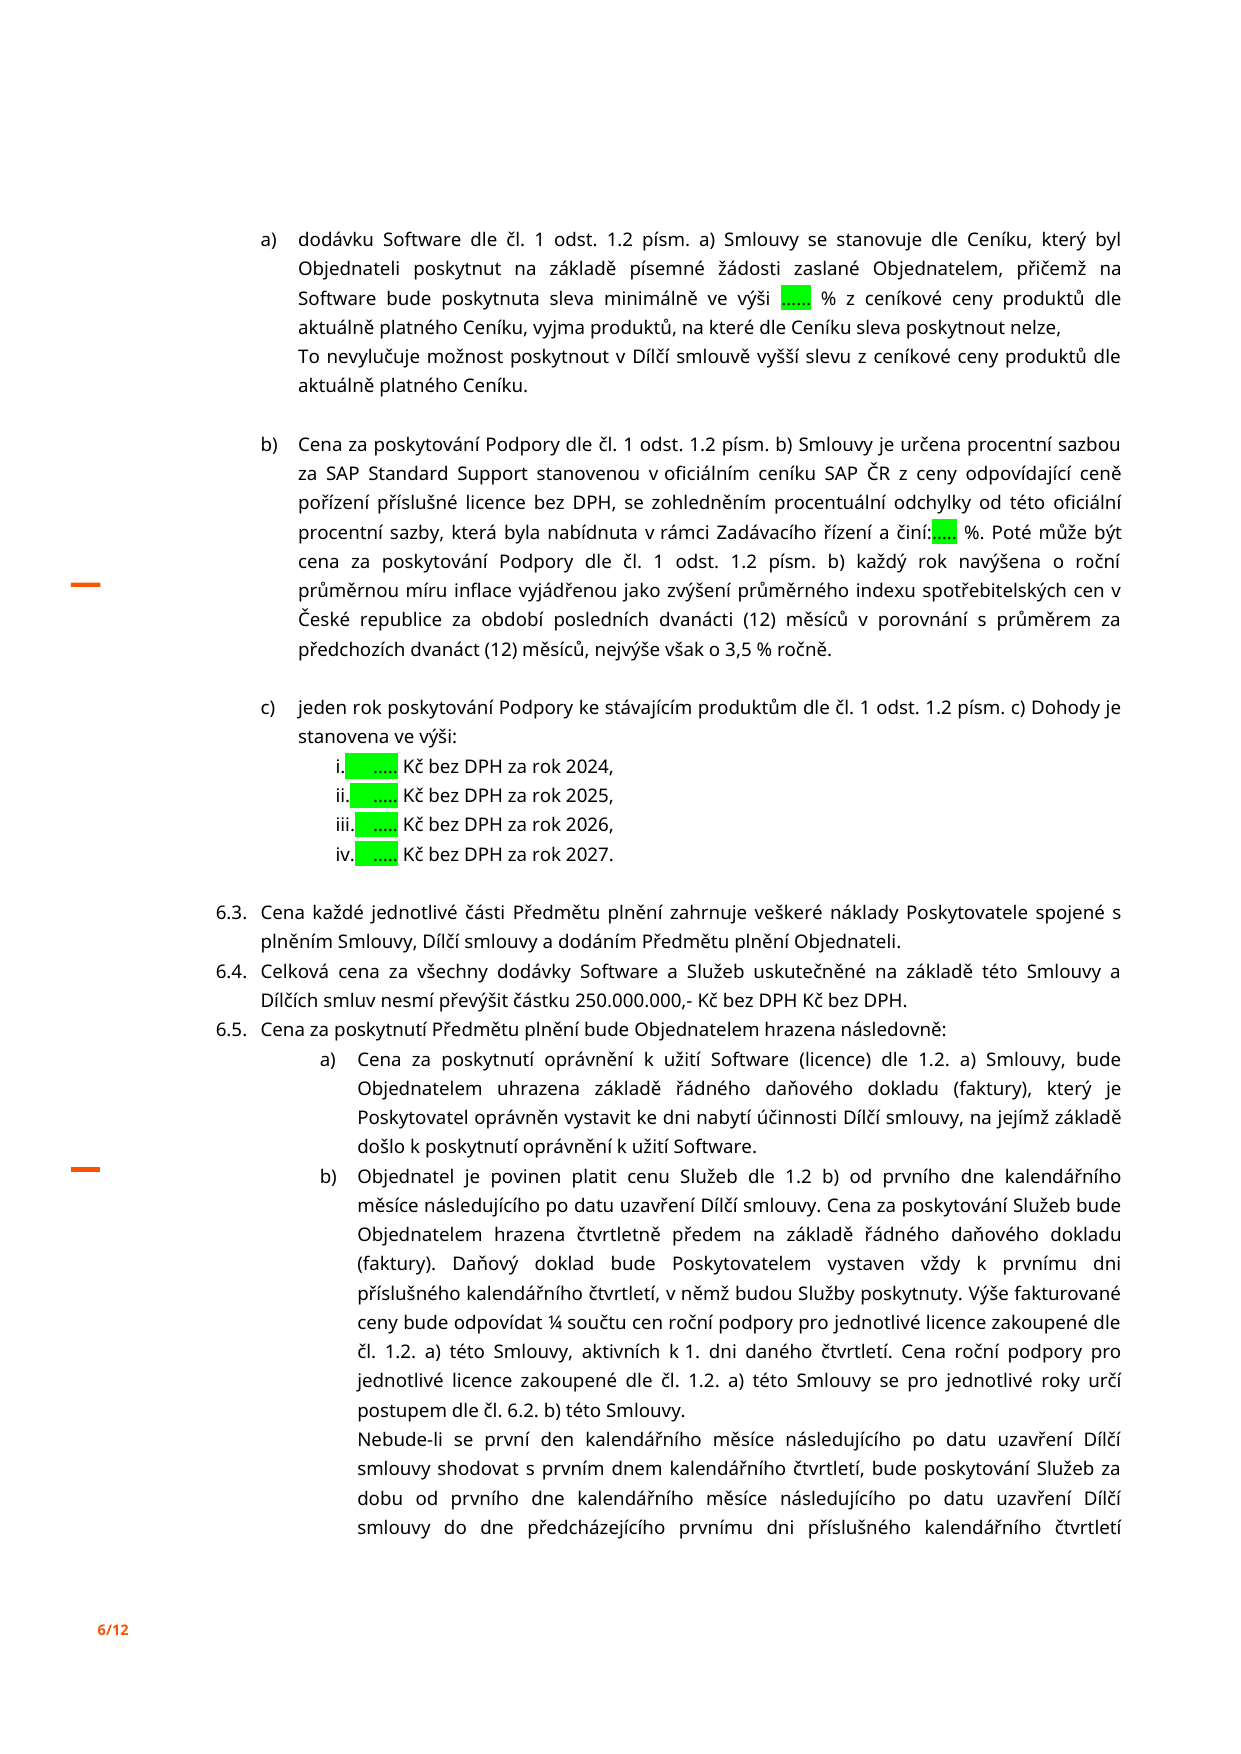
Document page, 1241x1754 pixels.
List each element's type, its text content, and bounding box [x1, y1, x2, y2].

list Objednatel je povinen platit cenu Služeb dle 1.2 b) od prvního dne kalendářního měsíce následujícího po datu uzavření Dílčí smlouvy. Cena za poskytování Služeb bude Objednatelem hrazena čtvrtletně předem na základě řádného daňového dokladu (faktury). Daňový doklad bude Poskytovatelem vystaven vždy k prvnímu dni příslušného kalendářního čtvrtletí, v němž budou Služby poskytnuty. Výše fakturované ceny bude odpovídat ¼ součtu cen roční podpory pro jednotlivé licence zakoupené dle čl. 1.2. a) této Smlouvy, aktivních k 1. dni daného čtvrtletí. Cena roční podpory pro jednotlivé licence zakoupené dle čl. 1.2. a) této Smlouvy se pro jednotlivé roky určí postupem dle čl. 6.2. b) této Smlouvy. [319, 1163, 1122, 1423]
list dodávku Software dle čl. 1 odst. 1.2 písm. a) Smlouvy se stanovuje dle Ceníku, který byl Objednateli poskytnut na základě písemné žádosti zaslané Objednatelem, přičemž na Software bude poskytnuta sleva minimálně ve výši …… % z ceníkové ceny produktů dle aktuálně platného Ceníku, vyjma produktů, na které dle Ceníku sleva poskytnout nelze, [260, 226, 1122, 339]
list ….. Kč bez DPH za rok 2027. [398, 841, 1122, 866]
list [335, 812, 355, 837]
list Celková cena za všechny dodávky Software a Služeb uskutečněné na základě této Smlouvy a Dílčích smluv nesmí převýšit částku 250.000.000,- Kč bez DPH Kč bez DPH. [216, 958, 1122, 1013]
list Cena za poskytování Podpory dle čl. 1 odst. 1.2 písm. b) Smlouvy je určena procentní sazbou za SAP Standard Support stanovenou v oficiálním ceníku SAP ČR z ceny odpovídající ceně pořízení příslušné licence bez DPH, se zohledněním procentuální odchylky od této oficiální procentní sazby, která byla nabídnuta v rámci Zadávacího řízení a činí:….. %. Poté může být cena za poskytování Podpory dle čl. 1 odst. 1.2 písm. b) každý rok navýšena o roční průměrnou míru inflace vyjádřenou jako zvýšení průměrného indexu spotřebitelských cen v České republice za období posledních dvanácti (12) měsíců v porovnání s průměrem za předchozích dvanáct (12) měsíců, nejvýše však o 3,5 % ročně. [260, 431, 1122, 662]
list Cena každé jednotlivé části Předmětu plnění zahrnuje veškeré náklady Poskytovatele spojené s plněním Smlouvy, Dílčí smlouvy a dodáním Předmětu plnění Objednateli. [216, 899, 1122, 954]
list jeden rok poskytování Podpory ke stávajícím produktům dle čl. 1 odst. 1.2 písm. c) Dohody je stanovena ve výši: [260, 694, 1122, 749]
list ….. Kč bez DPH za rok 2024, [398, 753, 1122, 779]
list ….. Kč bez DPH za rok 2026, [398, 812, 1122, 837]
list Cena za poskytnutí oprávnění k užití Software (licence) dle 1.2. a) Smlouvy, bude Objednatelem uhrazena základě řádného daňového dokladu (faktury), který je Poskytovatel oprávněn vystavit ke dni nabytí účinnosti Dílčí smlouvy, na jejímž základě došlo k poskytnutí oprávnění k užití Software. [319, 1046, 1122, 1159]
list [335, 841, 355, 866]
list To nevylučuje možnost poskytnout v Dílčí smlouvě vyšší slevu z ceníkové ceny produktů dle aktuálně platného Ceníku. [298, 343, 1122, 398]
list Cena za poskytnutí Předmětu plnění bude Objednatelem hrazena následovně: [216, 1017, 1122, 1042]
list ….. Kč bez DPH za rok 2025, [335, 782, 1122, 808]
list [357, 1426, 1122, 1540]
